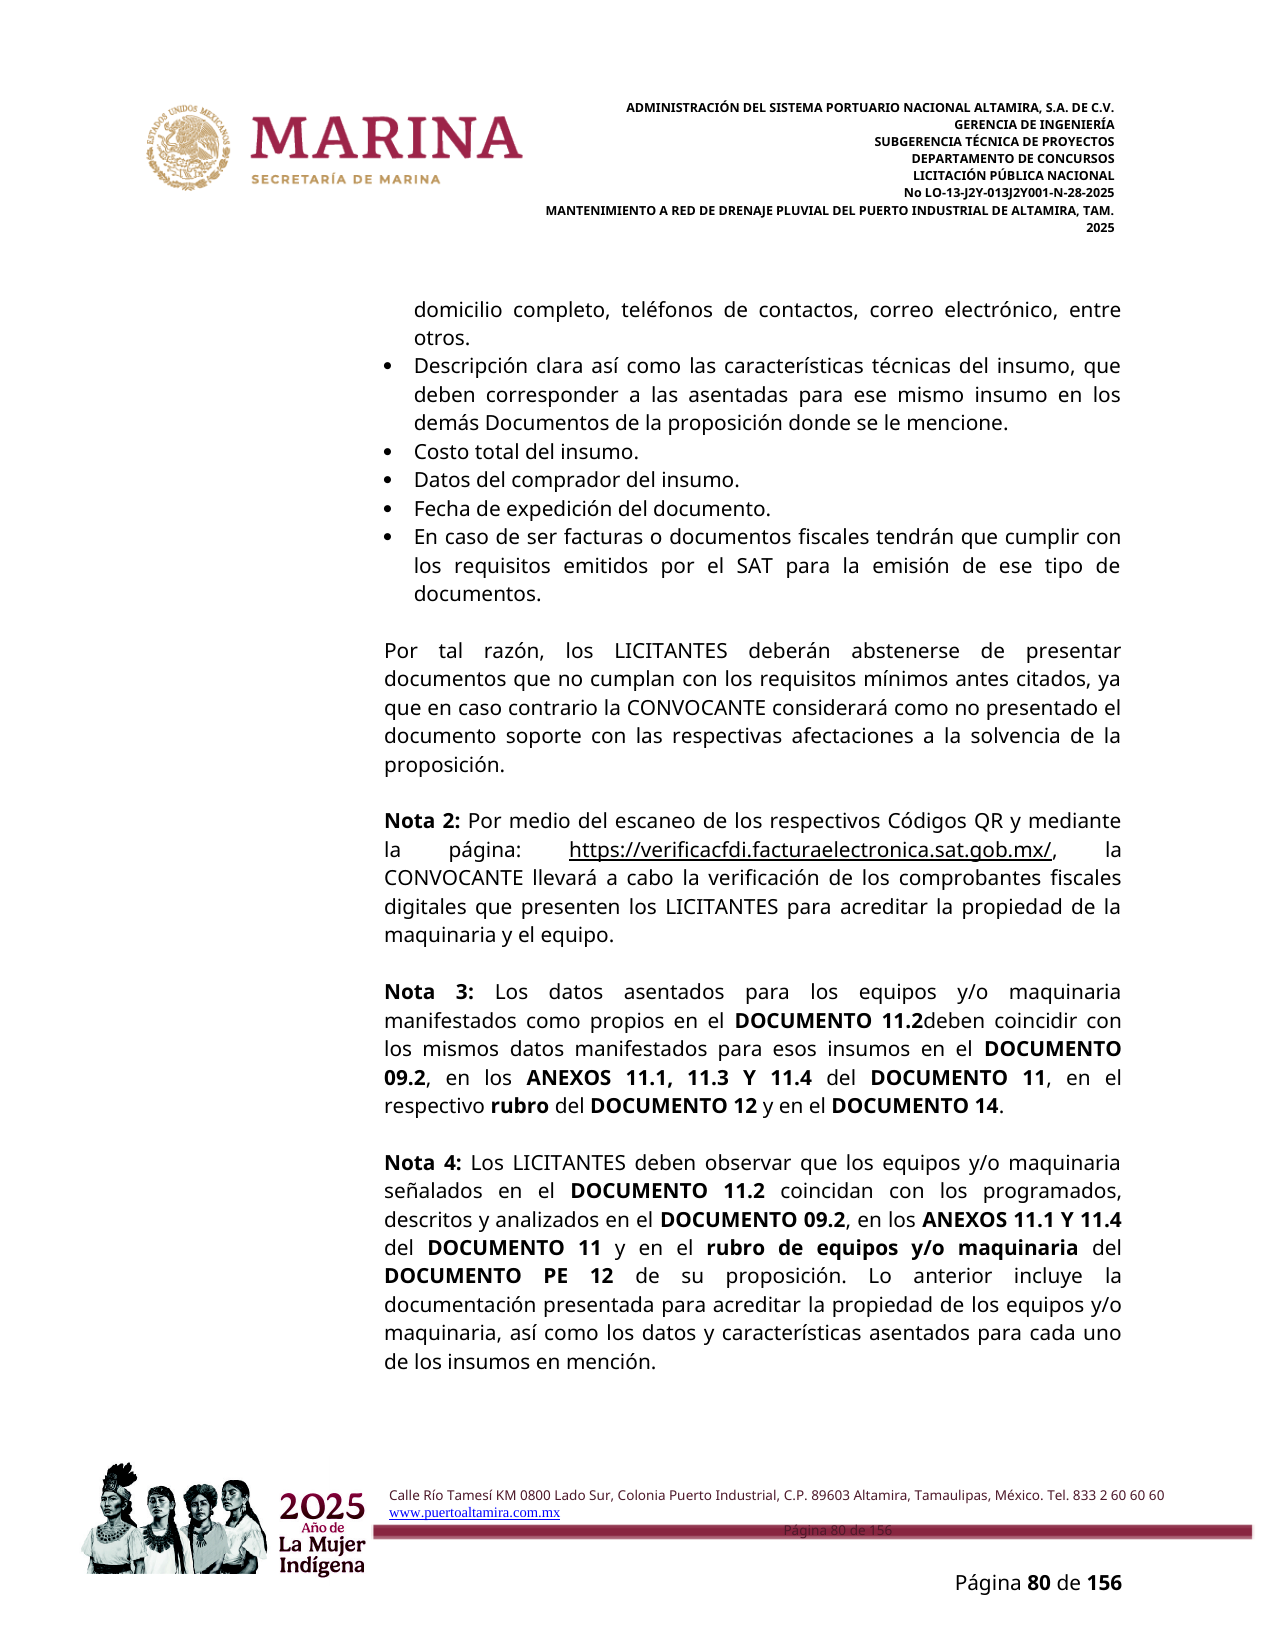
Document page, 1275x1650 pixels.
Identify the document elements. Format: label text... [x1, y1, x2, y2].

list Costo total del insumo. [384, 437, 1122, 465]
text Nota 4: Los LICITANTES deben observar que los equipos y/o maquinaria señalados en el DOCUMENTO 11.2 coincidan con los programados, descritos y analizados en el DOCUMENTO 09.2, en los ANEXOS 11.1 Y 11.4 del DOCUMENTO 11 y en el rubro de equipos y/o maquinaria del DOCUMENTO PE 12 de su proposición. Lo anterior incluye la documentación presentada para acreditar la propiedad de los equipos y/o maquinaria, así como los datos y características asentados para cada uno de los insumos en mención. [384, 1148, 1122, 1375]
list Descripción clara así como las características técnicas del insumo, que deben corresponder a las asentadas para ese mismo insumo en los demás Documentos de la proposición donde se le mencione. [384, 352, 1122, 437]
list Datos del comprador del insumo. [384, 465, 1122, 494]
list En caso de ser facturas o documentos fiscales tendrán que cumplir con los requisitos emitidos por el SAT para la emisión de ese tipo de documentos. [384, 522, 1122, 608]
picture [11, 1456, 1256, 1586]
text Nota 3: Los datos asentados para los equipos y/o maquinaria manifestados como propios en el DOCUMENTO 11.2deben coincidir con los mismos datos manifestados para esos insumos en el DOCUMENTO 09.2, en los ANEXOS 11.1, 11.3 Y 11.4 del DOCUMENTO 11, en el respectivo rubro del DOCUMENTO 12 y en el DOCUMENTO 14. [384, 977, 1122, 1119]
picture [146, 101, 543, 191]
text Por tal razón, los LICITANTES deberán abstenerse de presentar documentos que no cumplan con los requisitos mínimos antes citados, ya que en caso contrario la CONVOCANTE considerará como no presentado el documento soporte con las respectivas afectaciones a la solvencia de la proposición. [384, 636, 1122, 778]
text Nota 2: Por medio del escaneo de los respectivos Códigos QR y mediante la página: https://verificacfdi.facturaelectronica.sat.gob.mx/, la CONVOCANTE llevará a cabo la verificación de los comprobantes fiscales digitales que presenten los LICITANTES para acreditar la propiedad de la maquinaria y el equipo. [384, 807, 1122, 949]
list Fecha de expedición del documento. [384, 494, 1122, 522]
